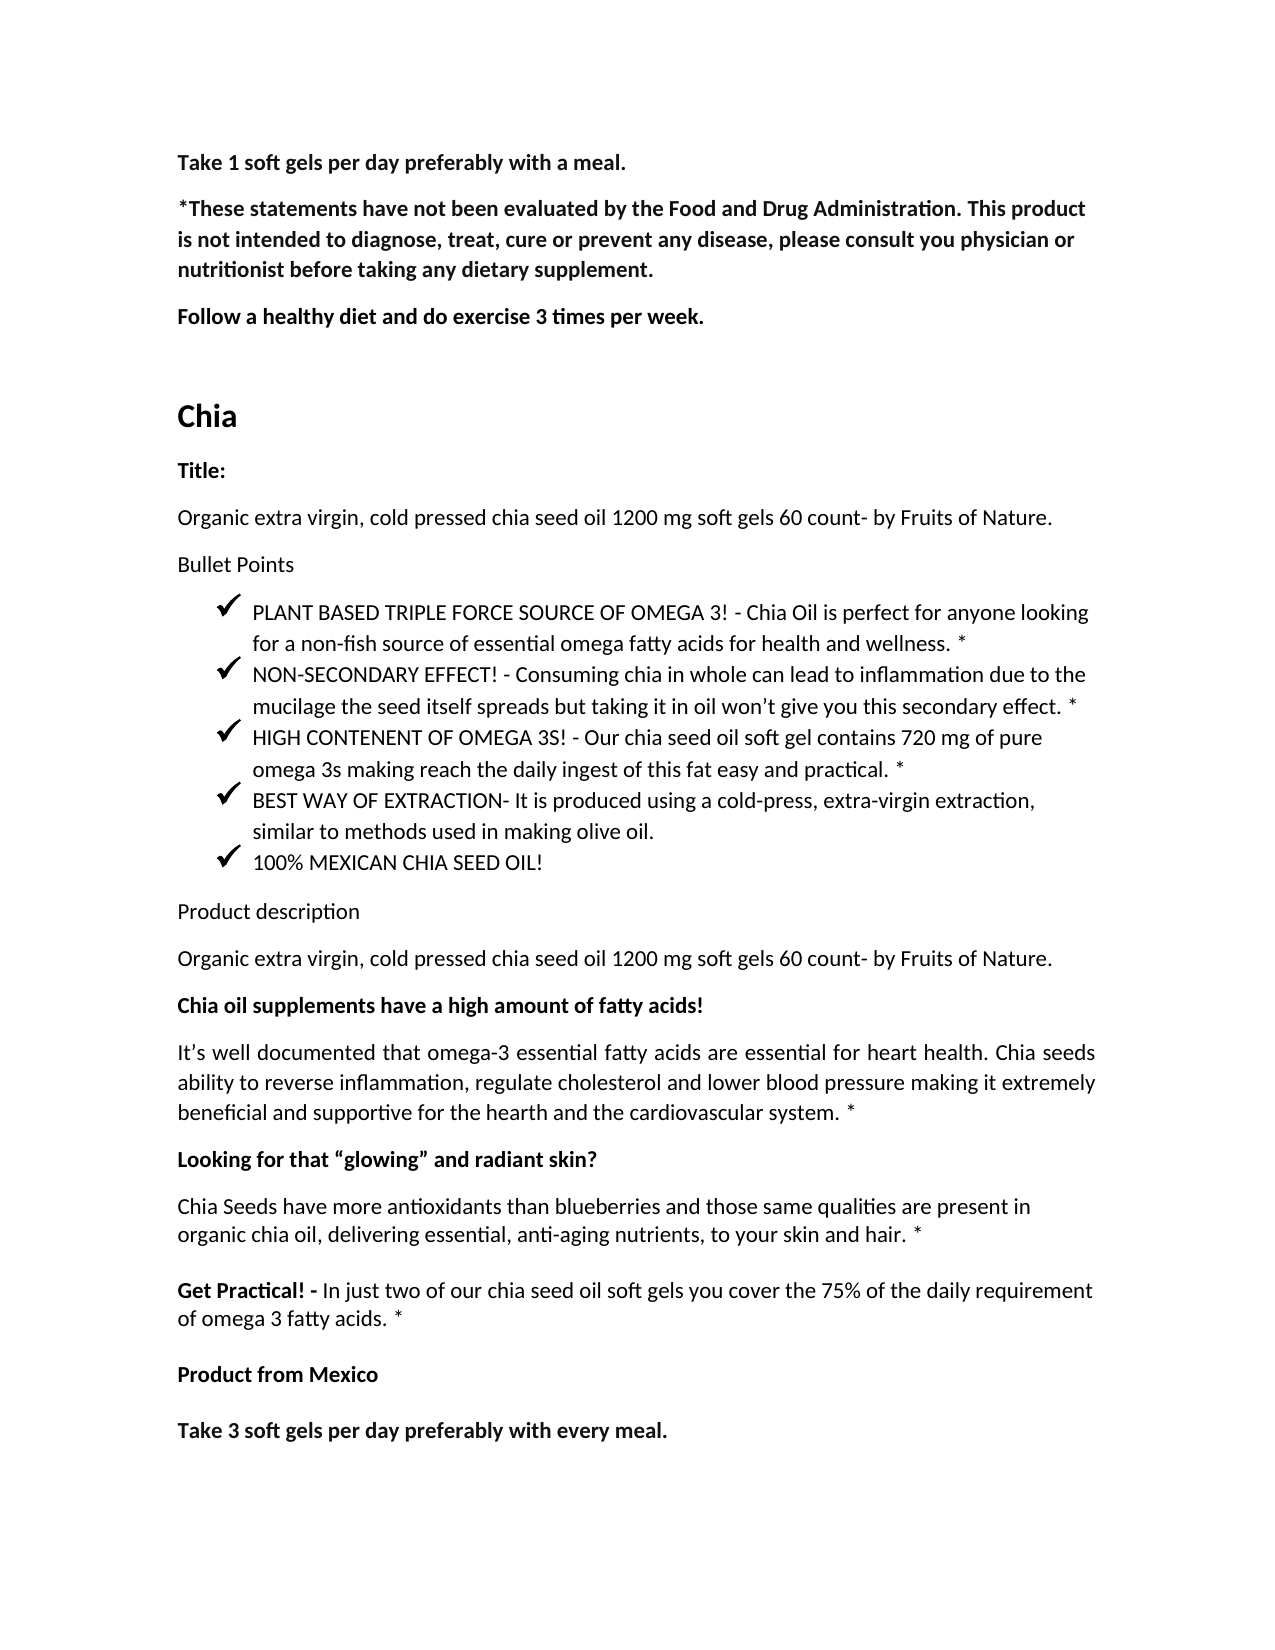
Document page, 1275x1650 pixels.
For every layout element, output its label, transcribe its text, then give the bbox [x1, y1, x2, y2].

text Product from Mexico [177, 1360, 1098, 1388]
text Take 3 soft gels per day preferably with every meal. [177, 1416, 1098, 1444]
list PLANT BASED TRIPLE FORCE SOURCE OF OMEGA 3! - Chia Oil is perfect for anyone looking for a non-fish source of essential omega fatty acids for health and wellness. * [215, 597, 1098, 657]
text *These statements have not been evaluated by the Food and Drug Administration. This product is not intended to diagnose, treat, cure or prevent any disease, please consult you physician or nutritionist before taking any dietary supplement. [177, 194, 1098, 283]
list HIGH CONTENENT OF OMEGA 3S! - Our chia seed oil soft gel contains 720 mg of pure omega 3s making reach the daily ingest of this fat easy and practical. * [215, 722, 1098, 783]
text Organic extra virgin, cold pressed chia seed oil 1200 mg soft gels 60 count- by Fruits of Nature. [177, 944, 1098, 972]
text Get Practical! - In just two of our chia seed oil soft gels you cover the 75% of the daily requirement of omega 3 fatty acids. * [177, 1276, 1098, 1332]
text Product description [177, 897, 1098, 925]
text It’s well documented that omega-3 essential fatty acids are essential for heart health. Chia seeds ability to reverse inflammation, regulate cholesterol and lower blood pressure making it extremely beneficial and supportive for the hearth and the cardiovascular system. * [177, 1038, 1098, 1126]
text Chia oil supplements have a high amount of fatty acids! [177, 991, 1098, 1019]
text Organic extra virgin, cold pressed chia seed oil 1200 mg soft gels 60 count- by Fruits of Nature. [177, 503, 1098, 531]
list 100% MEXICAN CHIA SEED OIL! [215, 848, 1098, 878]
list BEST WAY OF EXTRACTION- It is produced using a cold-press, extra-virgin extraction, similar to methods used in making olive oil. [215, 785, 1098, 845]
text Chia [177, 396, 1098, 436]
text Take 1 soft gels per day preferably with a meal. [177, 148, 1098, 176]
text Chia Seeds have more antioxidants than blueberries and those same qualities are present in organic chia oil, delivering essential, anti-aging nutrients, to your skin and hair. * [177, 1192, 1098, 1248]
text Follow a healthy diet and do exercise 3 times per week. [177, 302, 1098, 330]
text Looking for that “glowing” and radiant skin? [177, 1145, 1098, 1173]
text Bullet Points [177, 550, 1098, 578]
text Title: [177, 456, 1098, 484]
list NON-SECONDARY EFFECT! - Consuming chia in whole can lead to inflammation due to the mucilage the seed itself spreads but taking it in oil won’t give you this secondary effect. * [215, 659, 1098, 720]
